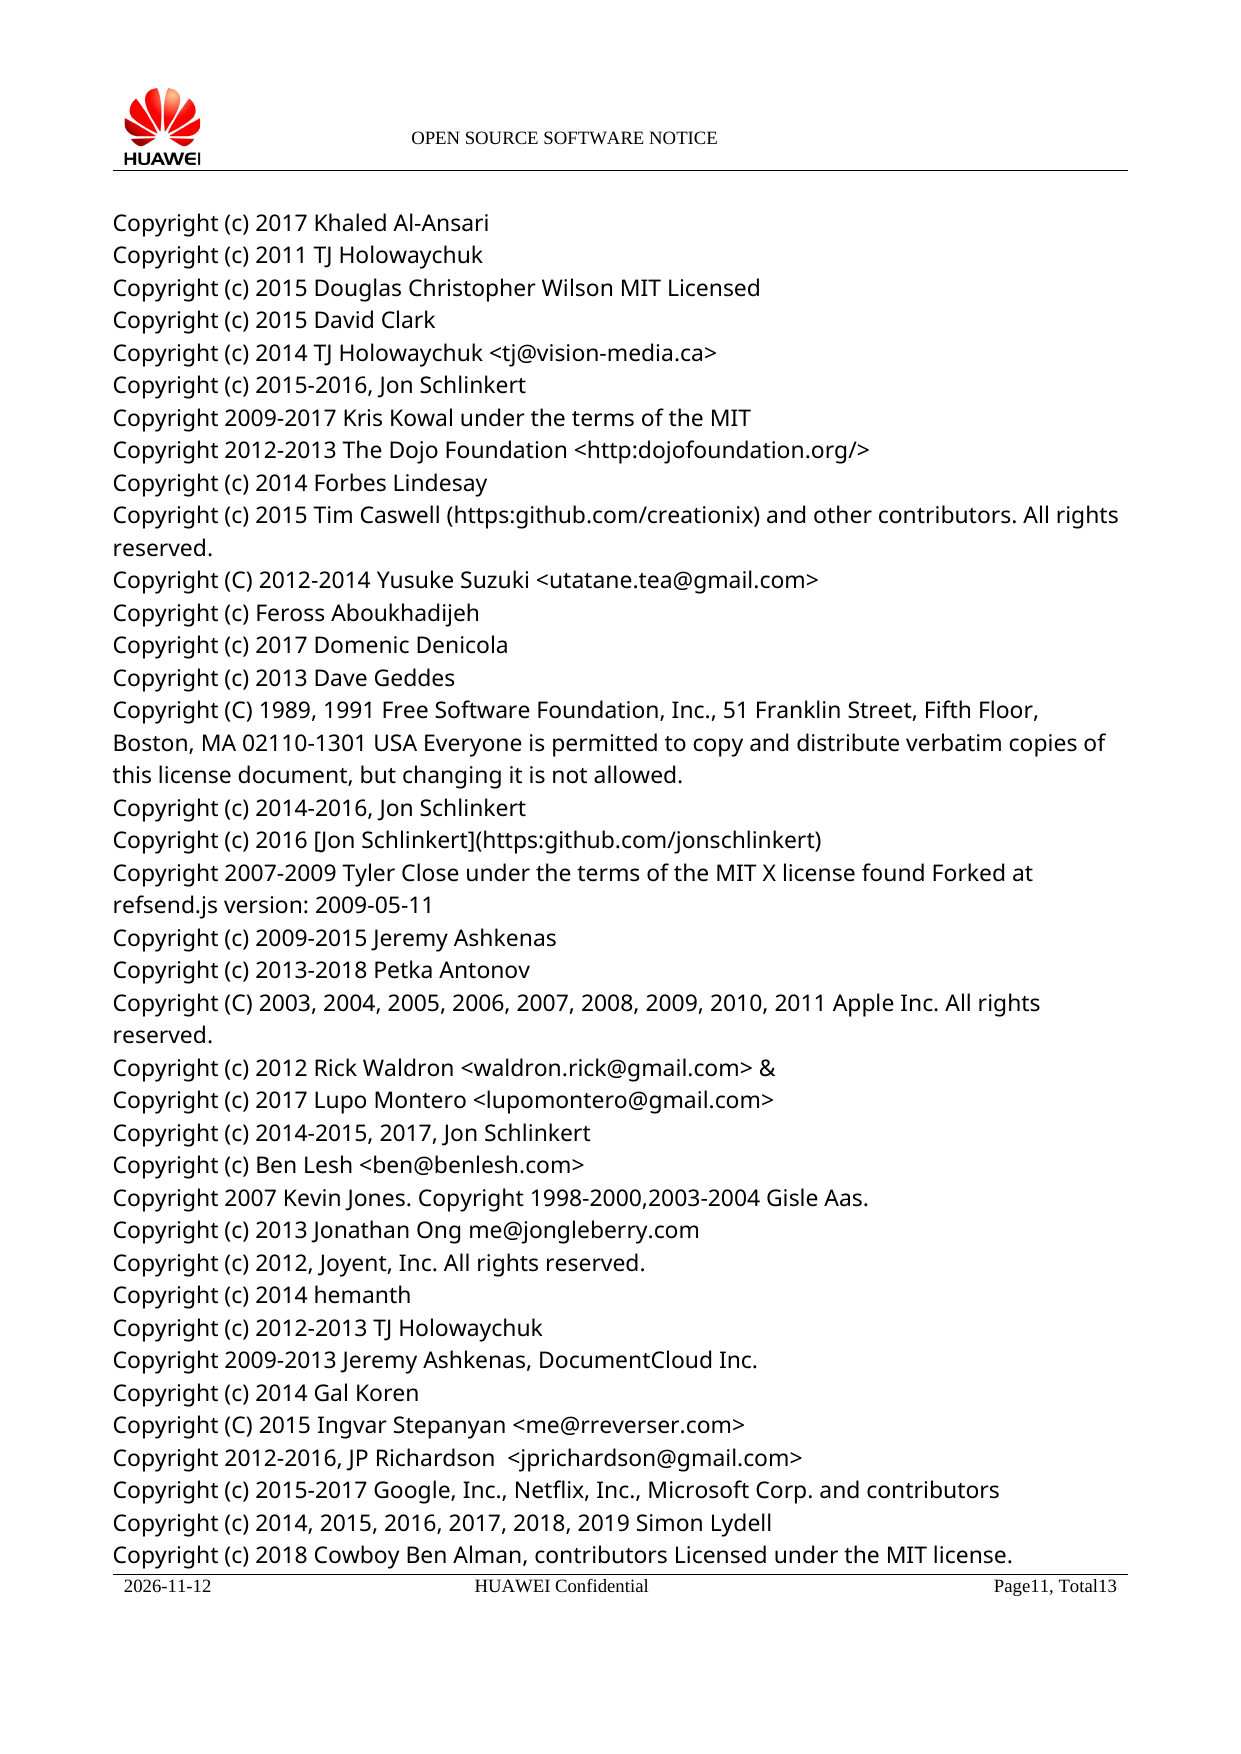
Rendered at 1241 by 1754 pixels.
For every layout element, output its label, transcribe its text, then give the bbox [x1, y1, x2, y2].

picture [124, 88, 201, 165]
